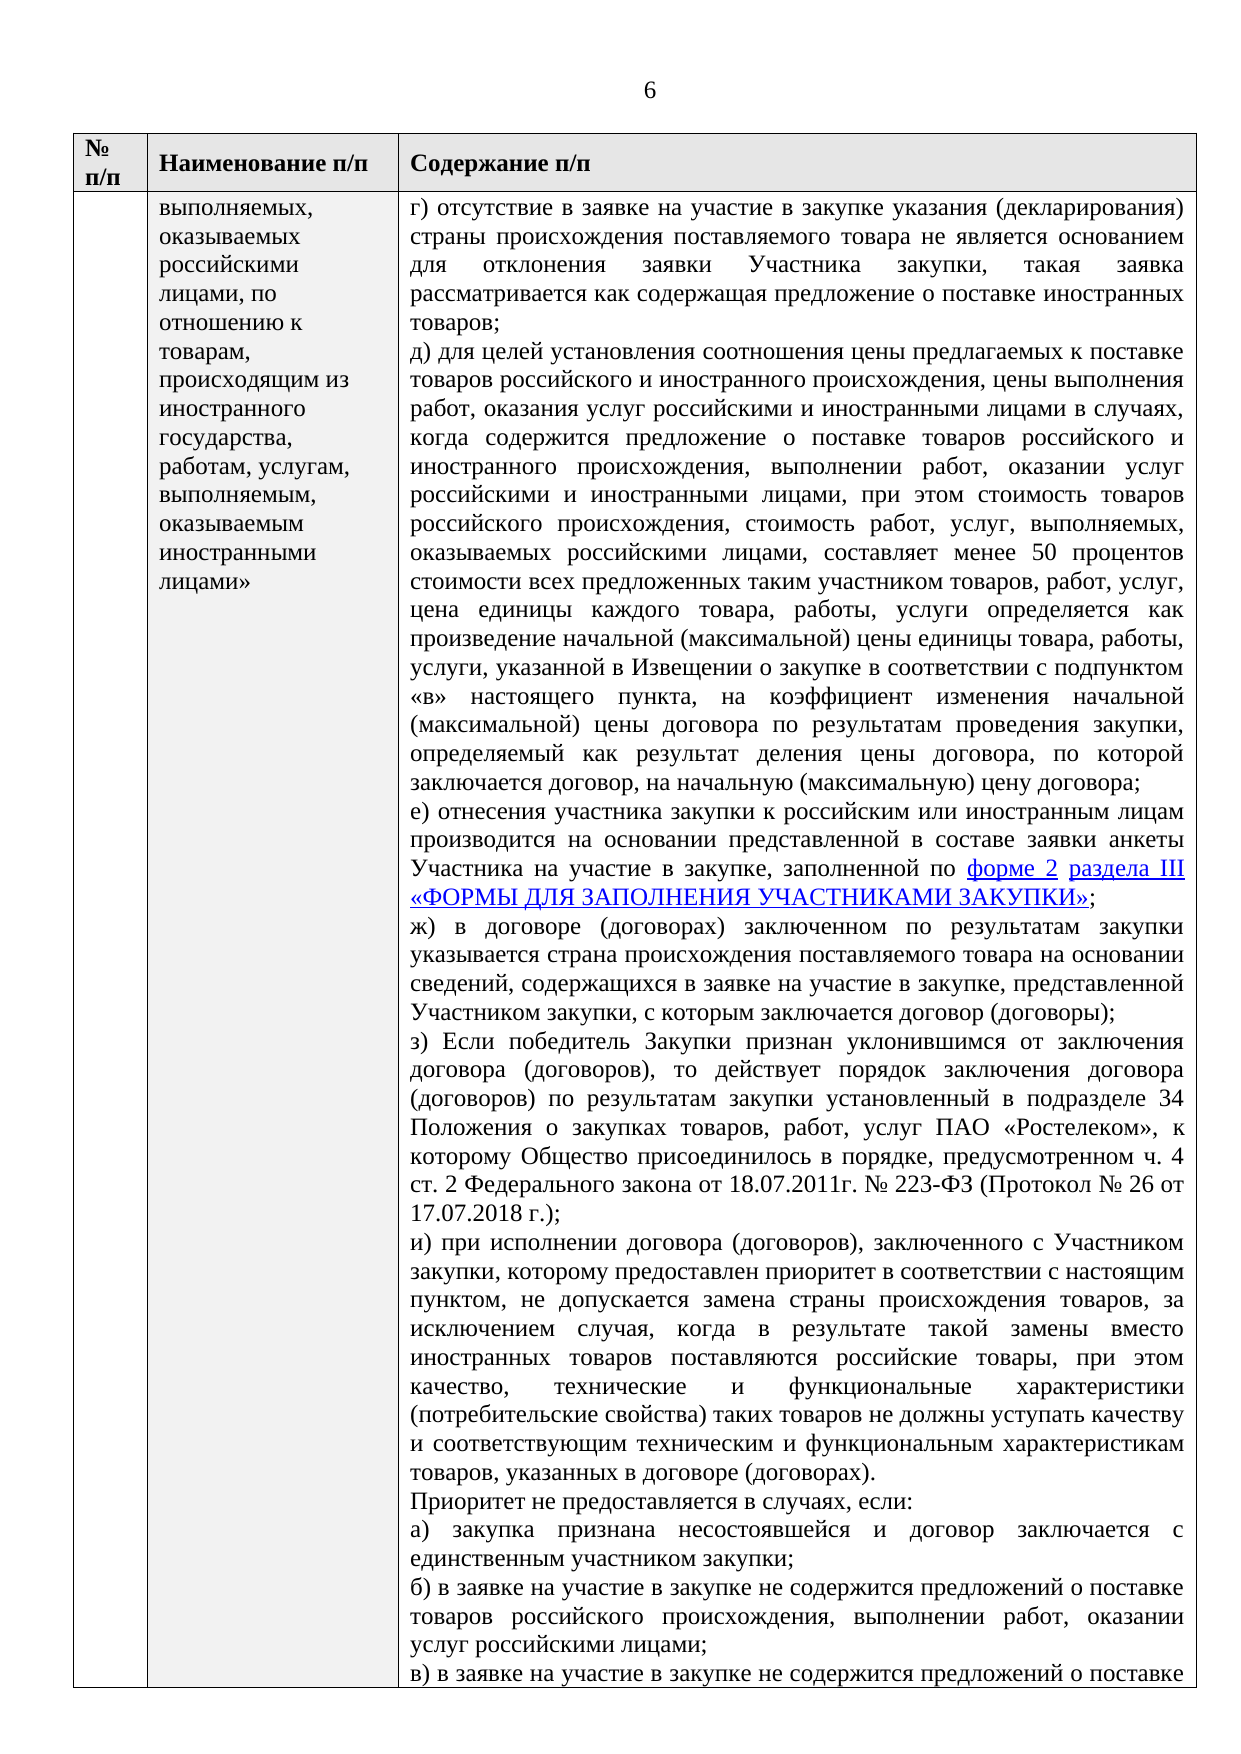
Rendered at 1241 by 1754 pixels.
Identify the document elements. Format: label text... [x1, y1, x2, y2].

table_header Наименование п/п [148, 134, 398, 191]
table_header Содержание п/п [399, 134, 1196, 191]
table_cell [74, 192, 147, 1687]
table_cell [148, 192, 398, 1687]
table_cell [399, 192, 1196, 1687]
table_header № п/п [74, 134, 147, 191]
